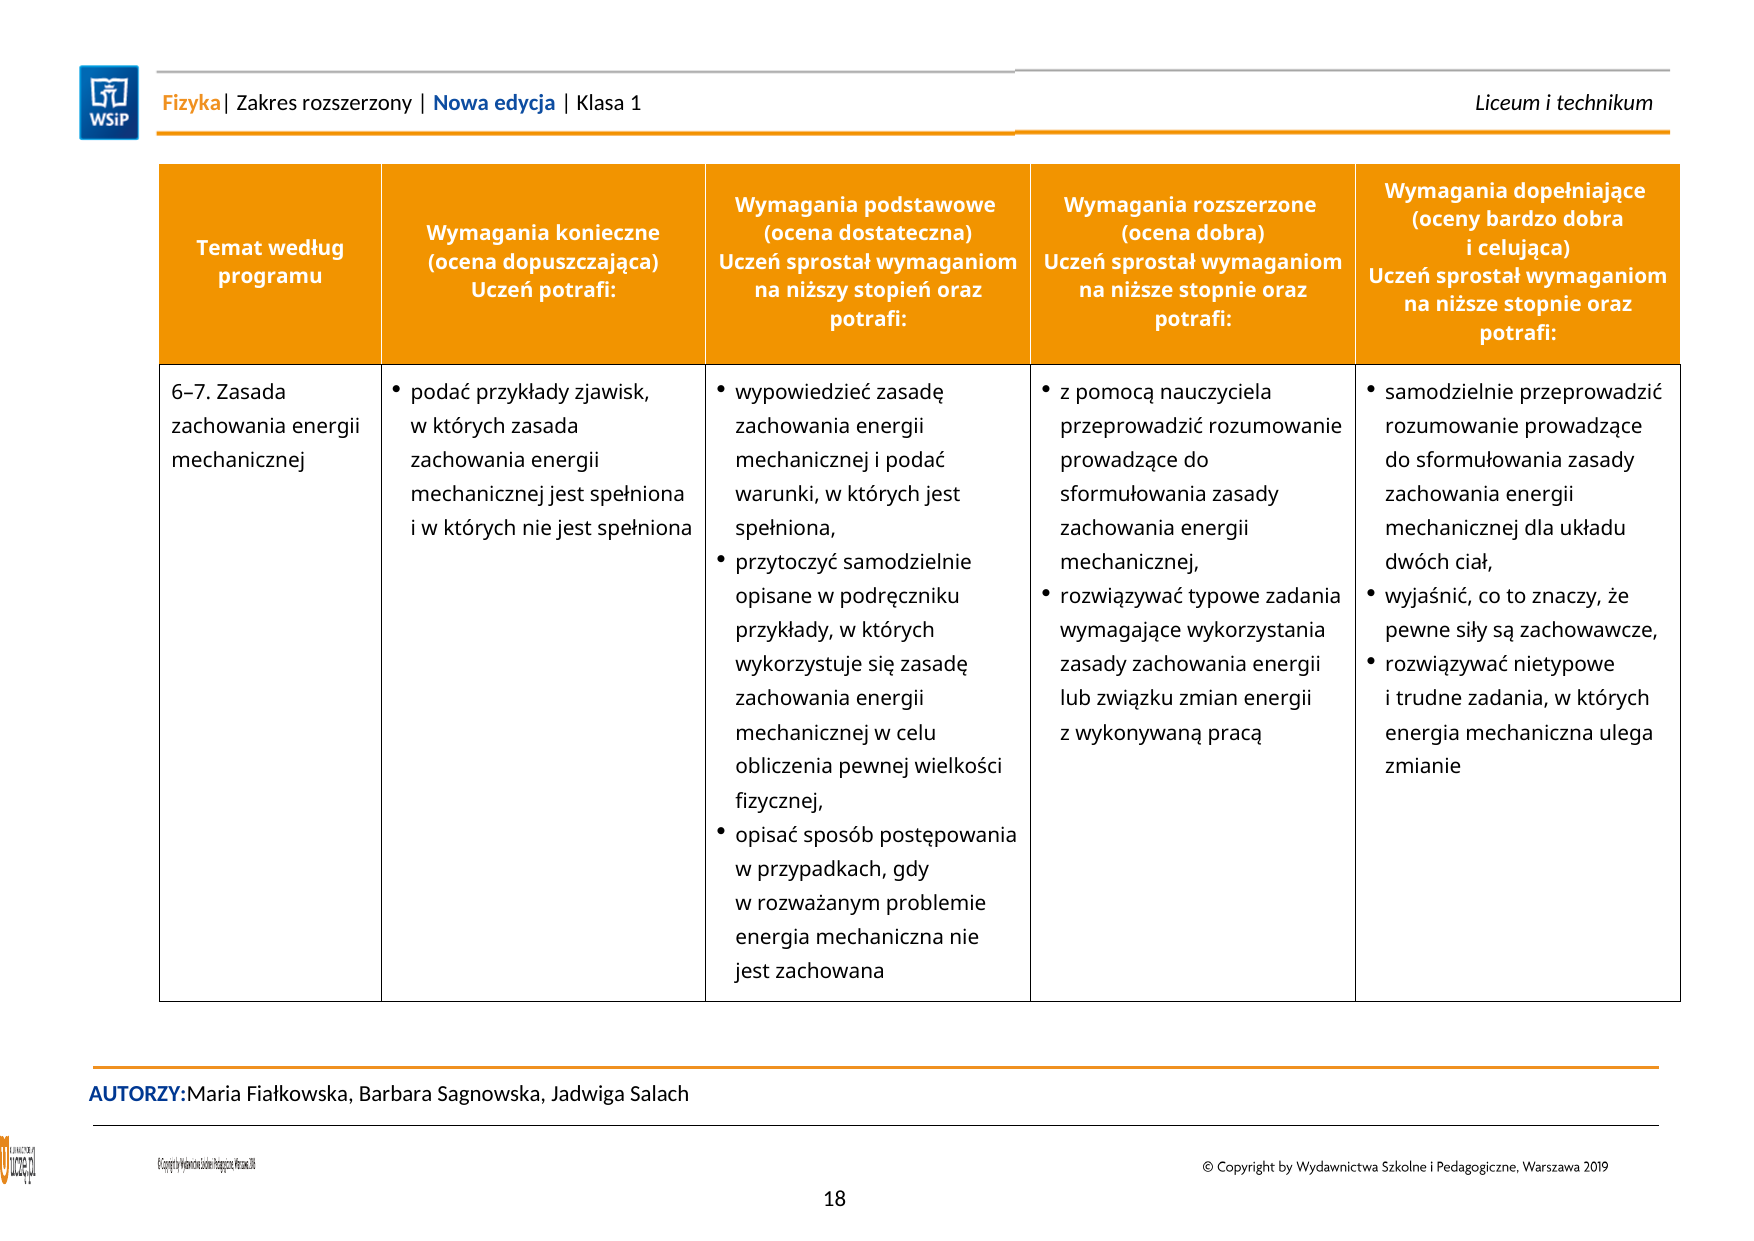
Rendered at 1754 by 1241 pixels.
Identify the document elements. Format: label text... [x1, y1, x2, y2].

table_header Wymagania podstawowe (ocena dostateczna) Uczeń sprostał wymaganiom na niższy stopień oraz potrafi: [706, 164, 1030, 364]
picture [0, 6, 1671, 164]
table_header Wymagania konieczne (ocena dopuszczająca) Uczeń potrafi: [382, 164, 705, 364]
table_cell 6–7. Zasada zachowania energii mechanicznej [160, 365, 381, 1001]
picture [1180, 1140, 1610, 1185]
table_cell z pomocą nauczyciela przeprowadzić rozumowanie prowadzące do sformułowania zasady zachowania energii mechanicznej, rozwiązywać typowe zadania wymagające wykorzystania zasady zachowania energii lub związku zmian energii z wykonywaną pracą [1031, 365, 1355, 1001]
table_cell wypowiedzieć zasadę zachowania energii mechanicznej i podać warunki, w których jest spełniona, przytoczyć samodzielnie opisane w podręczniku przykłady, w których wykorzystuje się zasadę zachowania energii mechanicznej w celu obliczenia pewnej wielkości fizycznej, opisać sposób postępowania w przypadkach, gdy w rozważanym problemie energia mechaniczna nie jest zachowana [706, 365, 1030, 1001]
table_cell podać przykłady zjawisk, w których zasada zachowania energii mechanicznej jest spełniona i w których nie jest spełniona [382, 365, 705, 1001]
table_cell samodzielnie przeprowadzić rozumowanie prowadzące do sformułowania zasady zachowania energii mechanicznej dla układu dwóch ciał, wyjaśnić, co to znaczy, że pewne siły są zachowawcze, rozwiązywać nietypowe i trudne zadania, w których energia mechaniczna ulega zmianie [1356, 365, 1680, 1001]
table_header Wymagania rozszerzone (ocena dobra) Uczeń sprostał wymaganiom na niższe stopnie oraz potrafi: [1031, 164, 1355, 364]
table_header Wymagania dopełniające (oceny bardzo dobra i celująca) Uczeń sprostał wymaganiom na niższe stopnie oraz potrafi: [1356, 164, 1680, 364]
table_header Temat według programu [159, 164, 381, 364]
